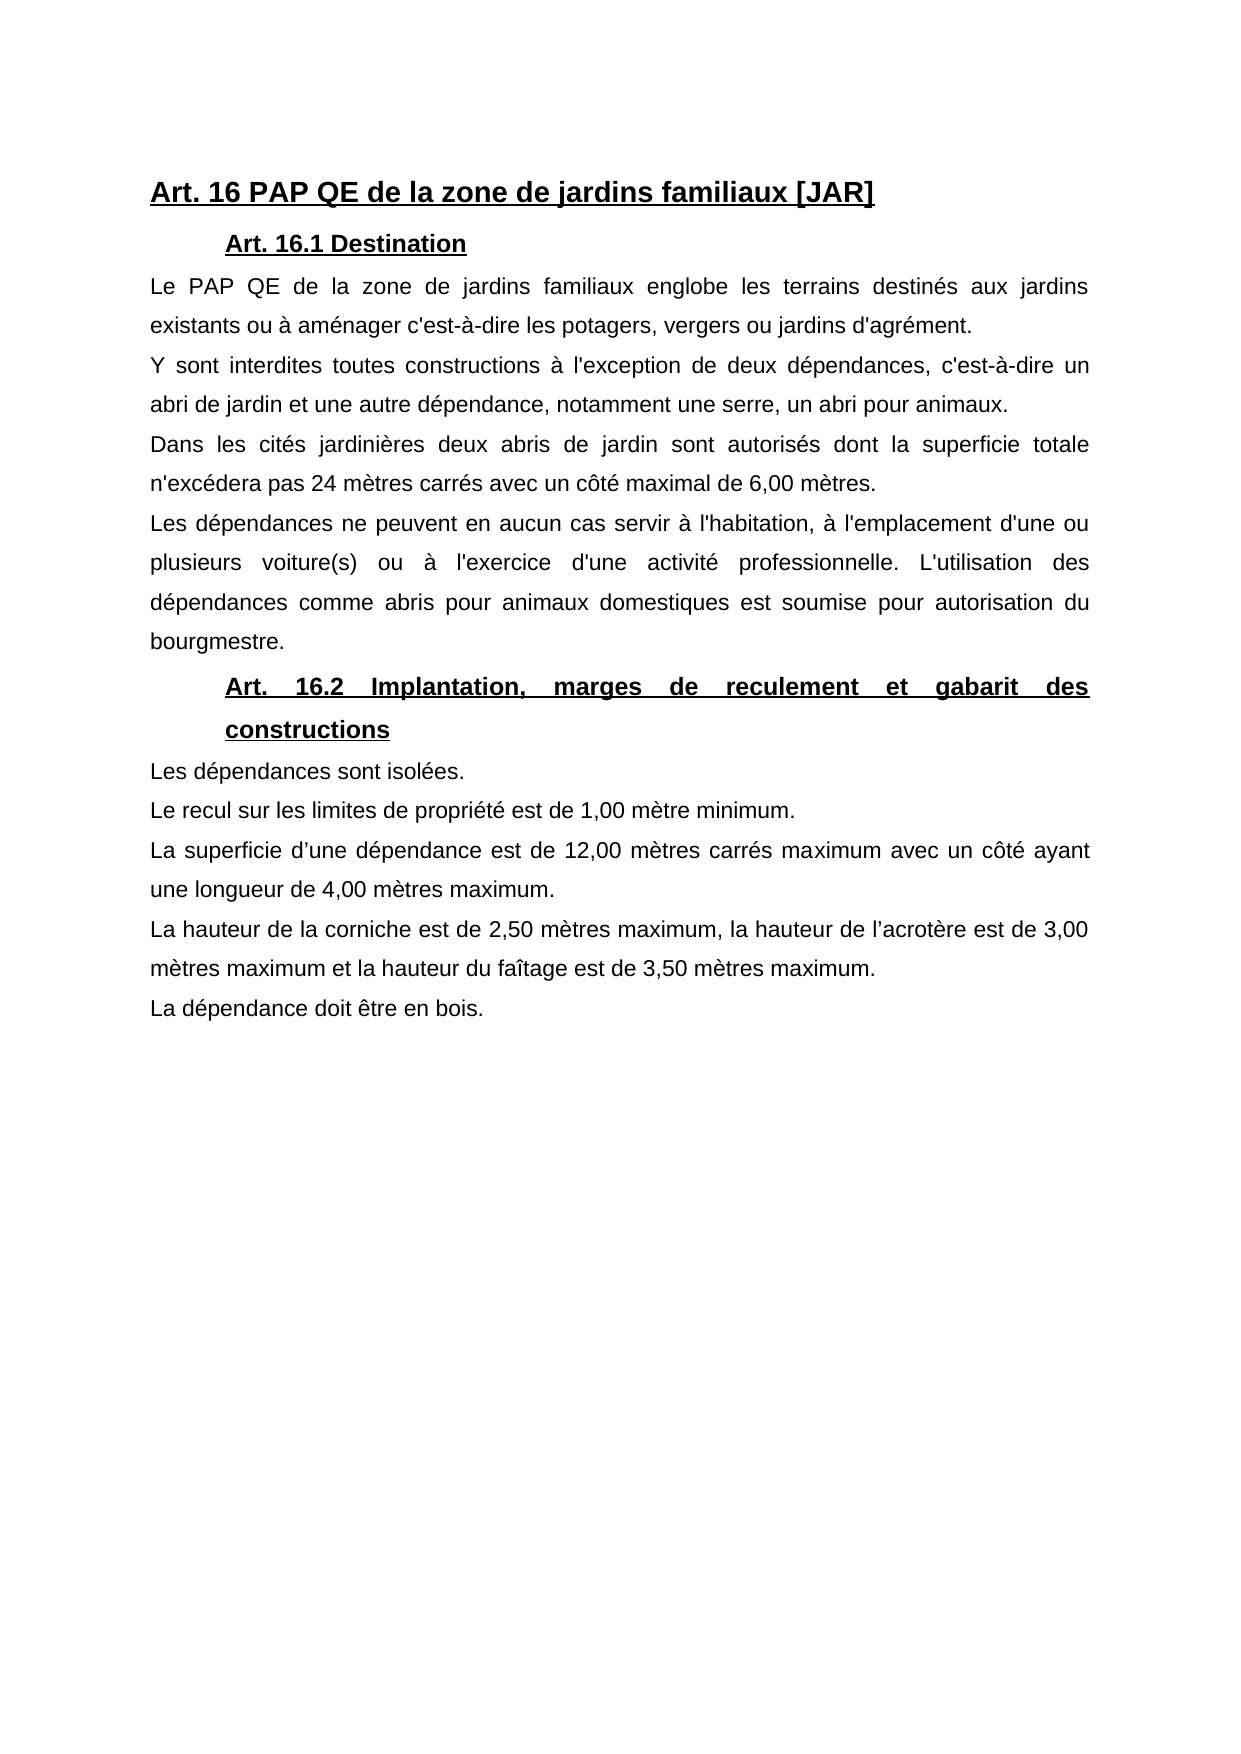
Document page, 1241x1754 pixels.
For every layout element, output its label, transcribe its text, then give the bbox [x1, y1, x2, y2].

subtitle Art. 16.2 Implantation, marges de reculement et gabarit des constructions [225, 672, 1090, 696]
text La hauteur de la corniche est de 2,50 mètres maximum, la hauteur de l’acrotère est de 3,00 mètres maximum et la hauteur du faîtage est de 3,50 mètres maximum. [150, 916, 1090, 982]
text Dans les cités jardinières deux abris de jardin sont autorisés dont la superficie totale n'excédera pas 24 mètres carrés avec un côté maximal de 6,00 mètres. [150, 431, 1090, 496]
text Le recul sur les limites de propriété est de 1,00 mètre minimum. [150, 797, 1090, 824]
subtitle Art. 16.2 Implantation, marges de reculement et gabarit des constructions [225, 698, 1090, 743]
text La superficie d’une dépendance est de 12,00 mètres carrés maximum avec un côté ayant une longueur de 4,00 mètres maximum. [150, 837, 1090, 903]
subtitle Art. 16.1 Destination [225, 229, 1090, 258]
text Les dépendances ne peuvent en aucun cas servir à l'habitation, à l'emplacement d'une ou plusieurs voiture(s) ou à l'exercice d'une activité professionnelle. L'utilisation des dépendances comme abris pour animaux domestiques est soumise pour autorisation du bourgmestre. [150, 509, 1090, 654]
text Les dépendances sont isolées. [150, 758, 1090, 784]
text Le PAP QE de la zone de jardins familiaux englobe les terrains destinés aux jardins existants ou à aménager c'est-à-dire les potagers, vergers ou jardins d'agrément. [150, 273, 1090, 338]
text La dépendance doit être en bois. [150, 995, 1090, 1021]
text Y sont interdites toutes constructions à l'exception de deux dépendances, c'est-à-dire un abri de jardin et une autre dépendance, notamment une serre, un abri pour animaux. [150, 352, 1090, 417]
subtitle Art. 16 PAP QE de la zone de jardins familiaux [JAR] [150, 175, 1090, 208]
